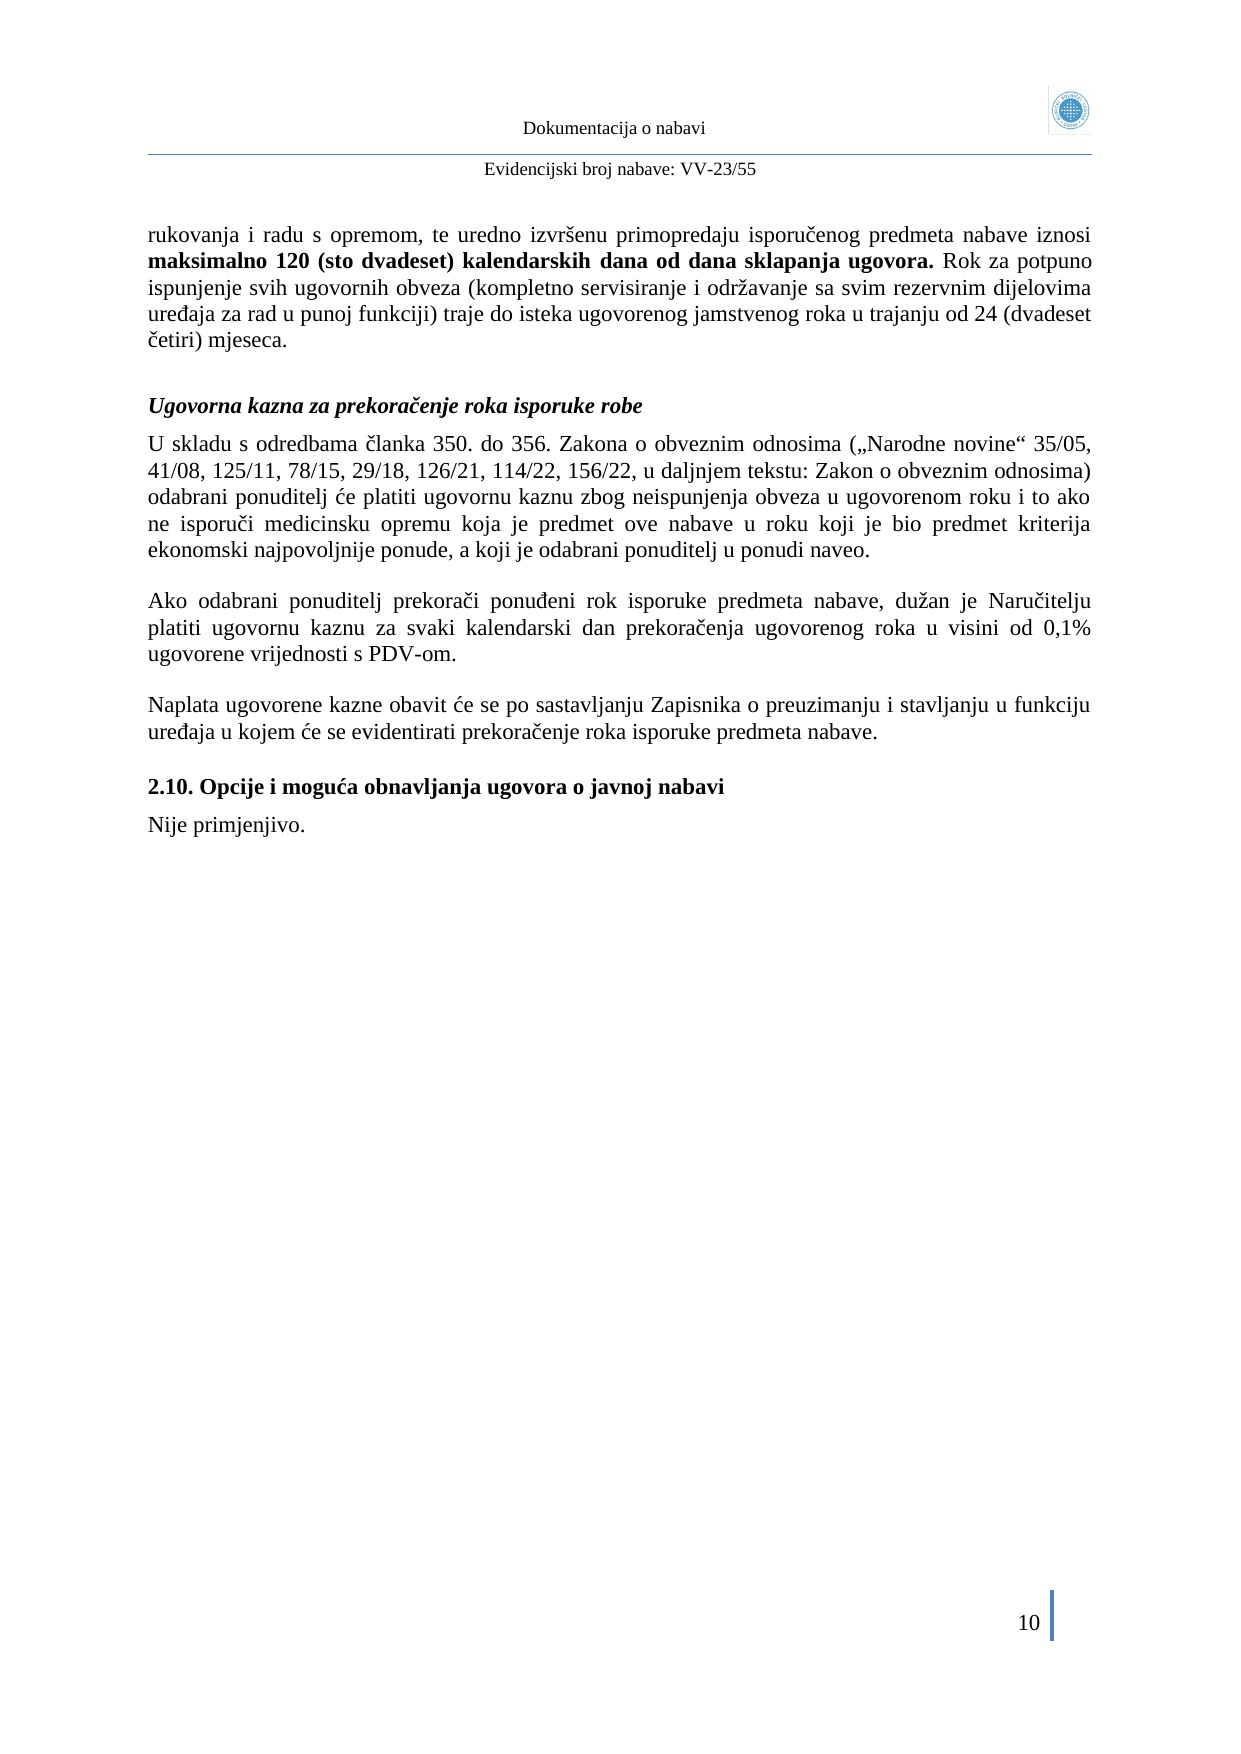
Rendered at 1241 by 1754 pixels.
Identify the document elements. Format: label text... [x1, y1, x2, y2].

text Ugovorna kazna za prekoračenje roka isporuke robe [148, 392, 1092, 418]
text 2.10. Opcije i moguća obnavljanja ugovora o javnoj nabavi [148, 773, 1092, 799]
text Naplata ugovorene kazne obavit će se po sastavljanju Zapisnika o preuzimanju i stavljanju u funkciju uređaja u kojem će se evidentirati prekoračenje roka isporuke predmeta nabave. [148, 691, 1092, 744]
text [148, 221, 1092, 353]
text Ako odabrani ponuditelj prekorači ponuđeni rok isporuke predmeta nabave, dužan je Naručitelju platiti ugovornu kaznu za svaki kalendarski dan prekoračenja ugovorenog roka u visini od 0,1% ugovorene vrijednosti s PDV-om. [148, 587, 1092, 666]
picture [1048, 86, 1093, 135]
text U skladu s odredbama članka 350. do 356. Zakona o obveznim odnosima („Narodne novine“ 35/05, 41/08, 125/11, 78/15, 29/18, 126/21, 114/22, 156/22, u daljnjem tekstu: Zakon o obveznim odnosima) odabrani ponuditelj će platiti ugovornu kaznu zbog neispunjenja obveza u ugovorenom roku i to ako ne isporuči medicinsku opremu koja je predmet ove nabave u roku koji je bio predmet kriterija ekonomski najpovoljnije ponude, a koji je odabrani ponuditelj u ponudi naveo. [148, 431, 1092, 562]
text Nije primjenjivo. [148, 812, 1092, 838]
